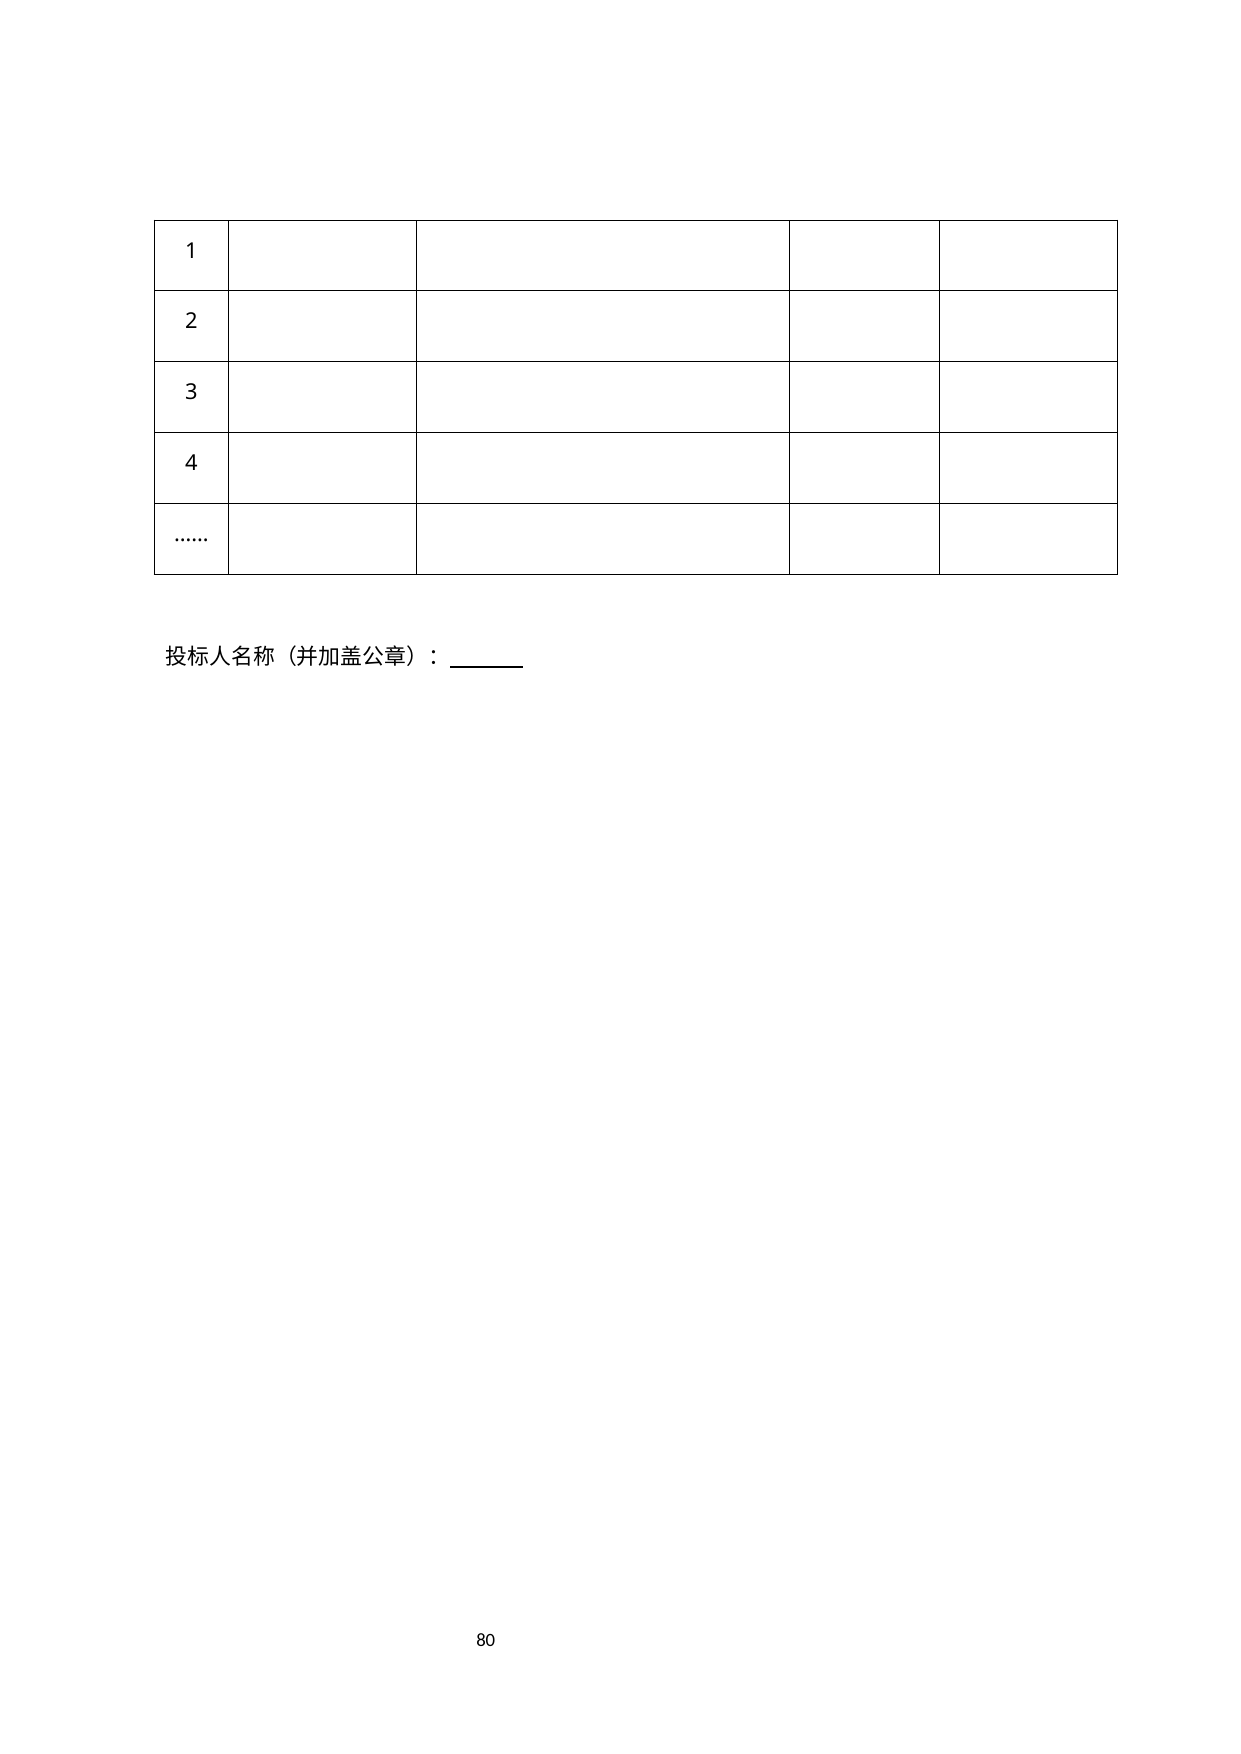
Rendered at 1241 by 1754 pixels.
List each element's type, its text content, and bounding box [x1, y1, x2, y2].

table_cell 2 [155, 291, 228, 361]
table_cell [940, 433, 1117, 503]
table_cell 3 [155, 362, 228, 432]
table_cell [790, 362, 939, 432]
table_cell [417, 362, 789, 432]
table_cell [790, 504, 939, 574]
table_cell [940, 362, 1117, 432]
table_cell [229, 433, 416, 503]
table_cell [417, 221, 789, 290]
table_cell [790, 221, 939, 290]
table_cell [417, 433, 789, 503]
table_cell [229, 504, 416, 574]
table_cell [229, 362, 416, 432]
table_cell 4 [155, 433, 228, 503]
table_cell [417, 504, 789, 574]
table_cell [940, 221, 1117, 290]
table_cell [940, 291, 1117, 361]
table_cell [417, 291, 789, 361]
table_cell [790, 291, 939, 361]
table_cell [940, 504, 1117, 574]
table_cell …… [155, 504, 228, 574]
table_cell [229, 221, 416, 290]
text 投标人名称（并加盖公章）： [165, 639, 1087, 671]
table_cell [790, 433, 939, 503]
table_cell 1 [155, 221, 228, 290]
table_cell [229, 291, 416, 361]
